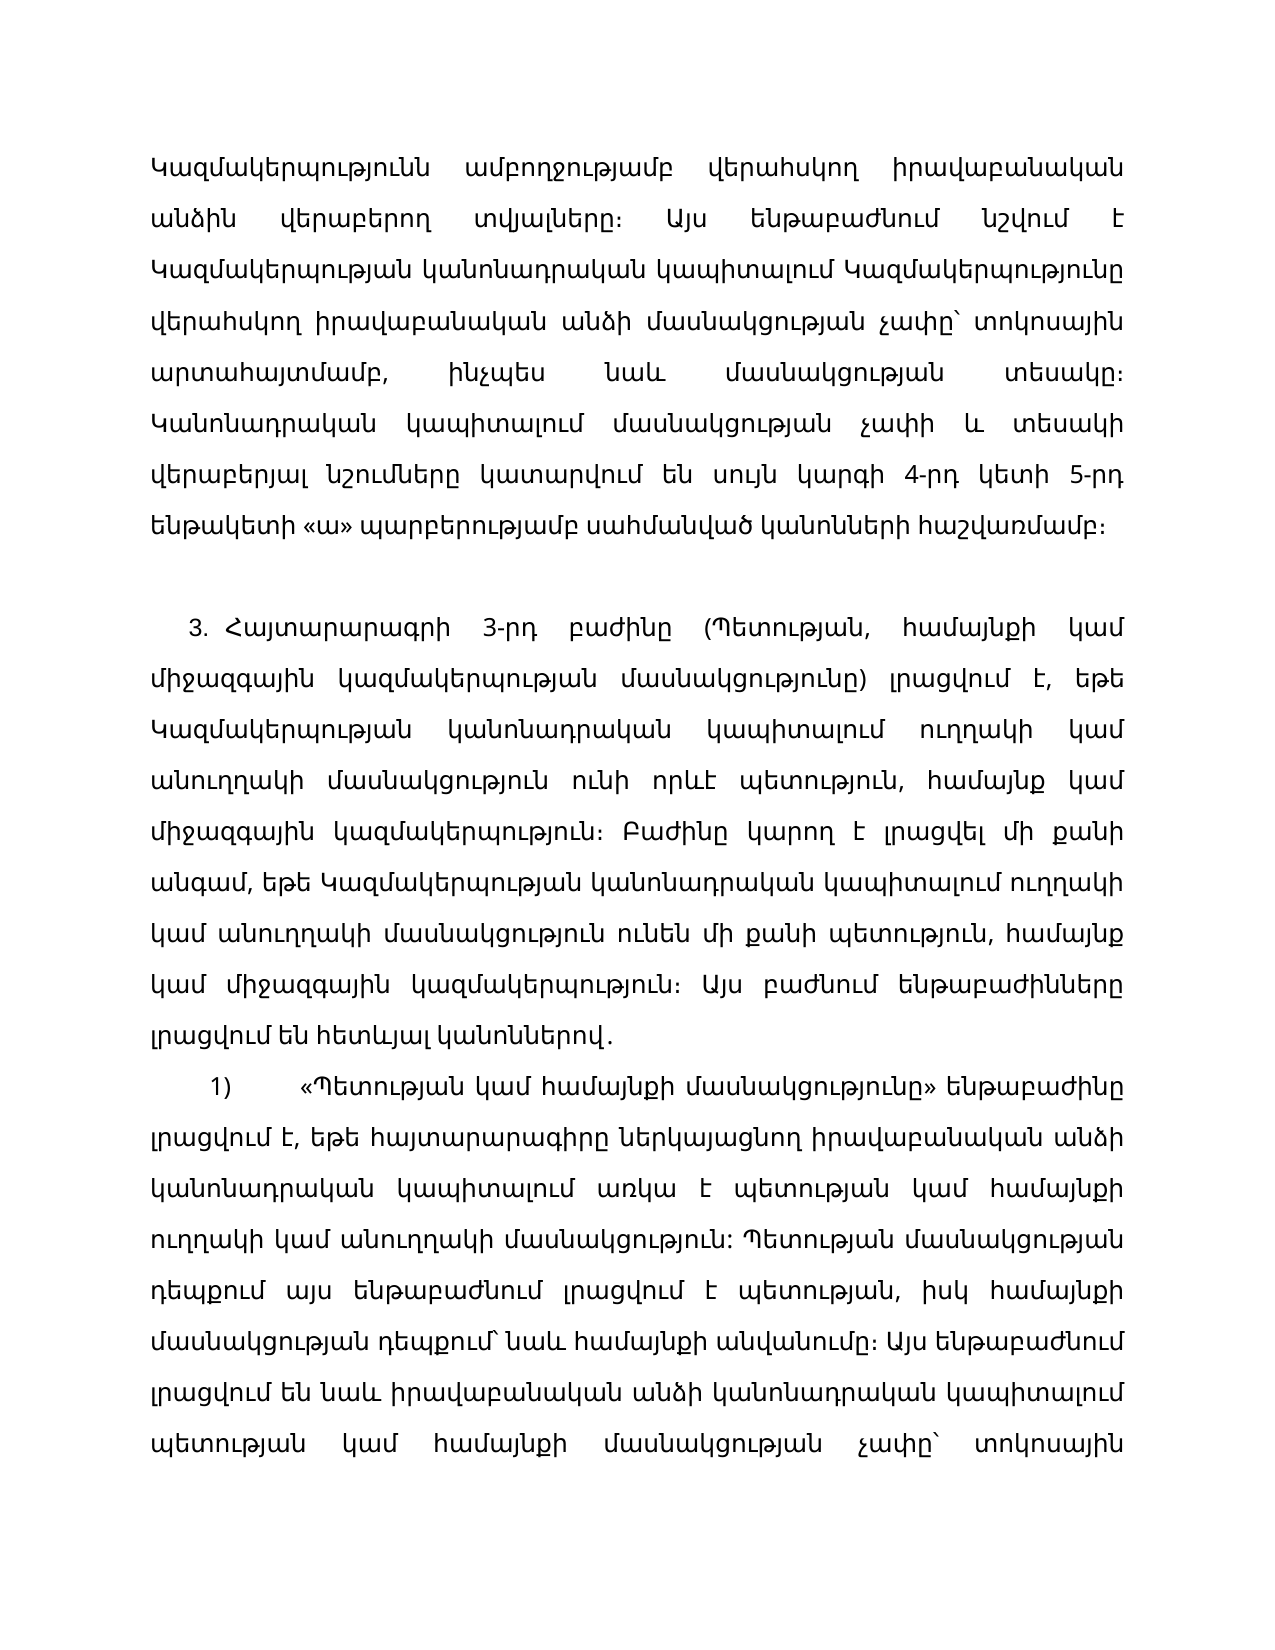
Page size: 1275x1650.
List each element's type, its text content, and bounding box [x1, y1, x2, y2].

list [150, 150, 1125, 541]
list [150, 1069, 1125, 1460]
list Հայտարարագրի 3-րդ բաժինը (Պետության, համայնքի կամ միջազգային կազմակերպության մասնակցությունը) լրացվում է, եթե Կազմակերպության կանոնադրական կապիտալում ուղղակի կամ անուղղակի մասնակցություն ունի որևէ պետություն, համայնք կամ միջազգային կազմակերպություն։ Բաժինը կարող է լրացվել մի քանի անգամ, եթե Կազմակերպության կանոնադրական կապիտալում ուղղակի կամ անուղղակի մասնակցություն ունեն մի քանի պետություն, համայնք կամ միջազգային կազմակերպություն։ Այս բաժնում ենթաբաժինները լրացվում են հետևյալ կանոններով․ [150, 609, 1125, 1052]
